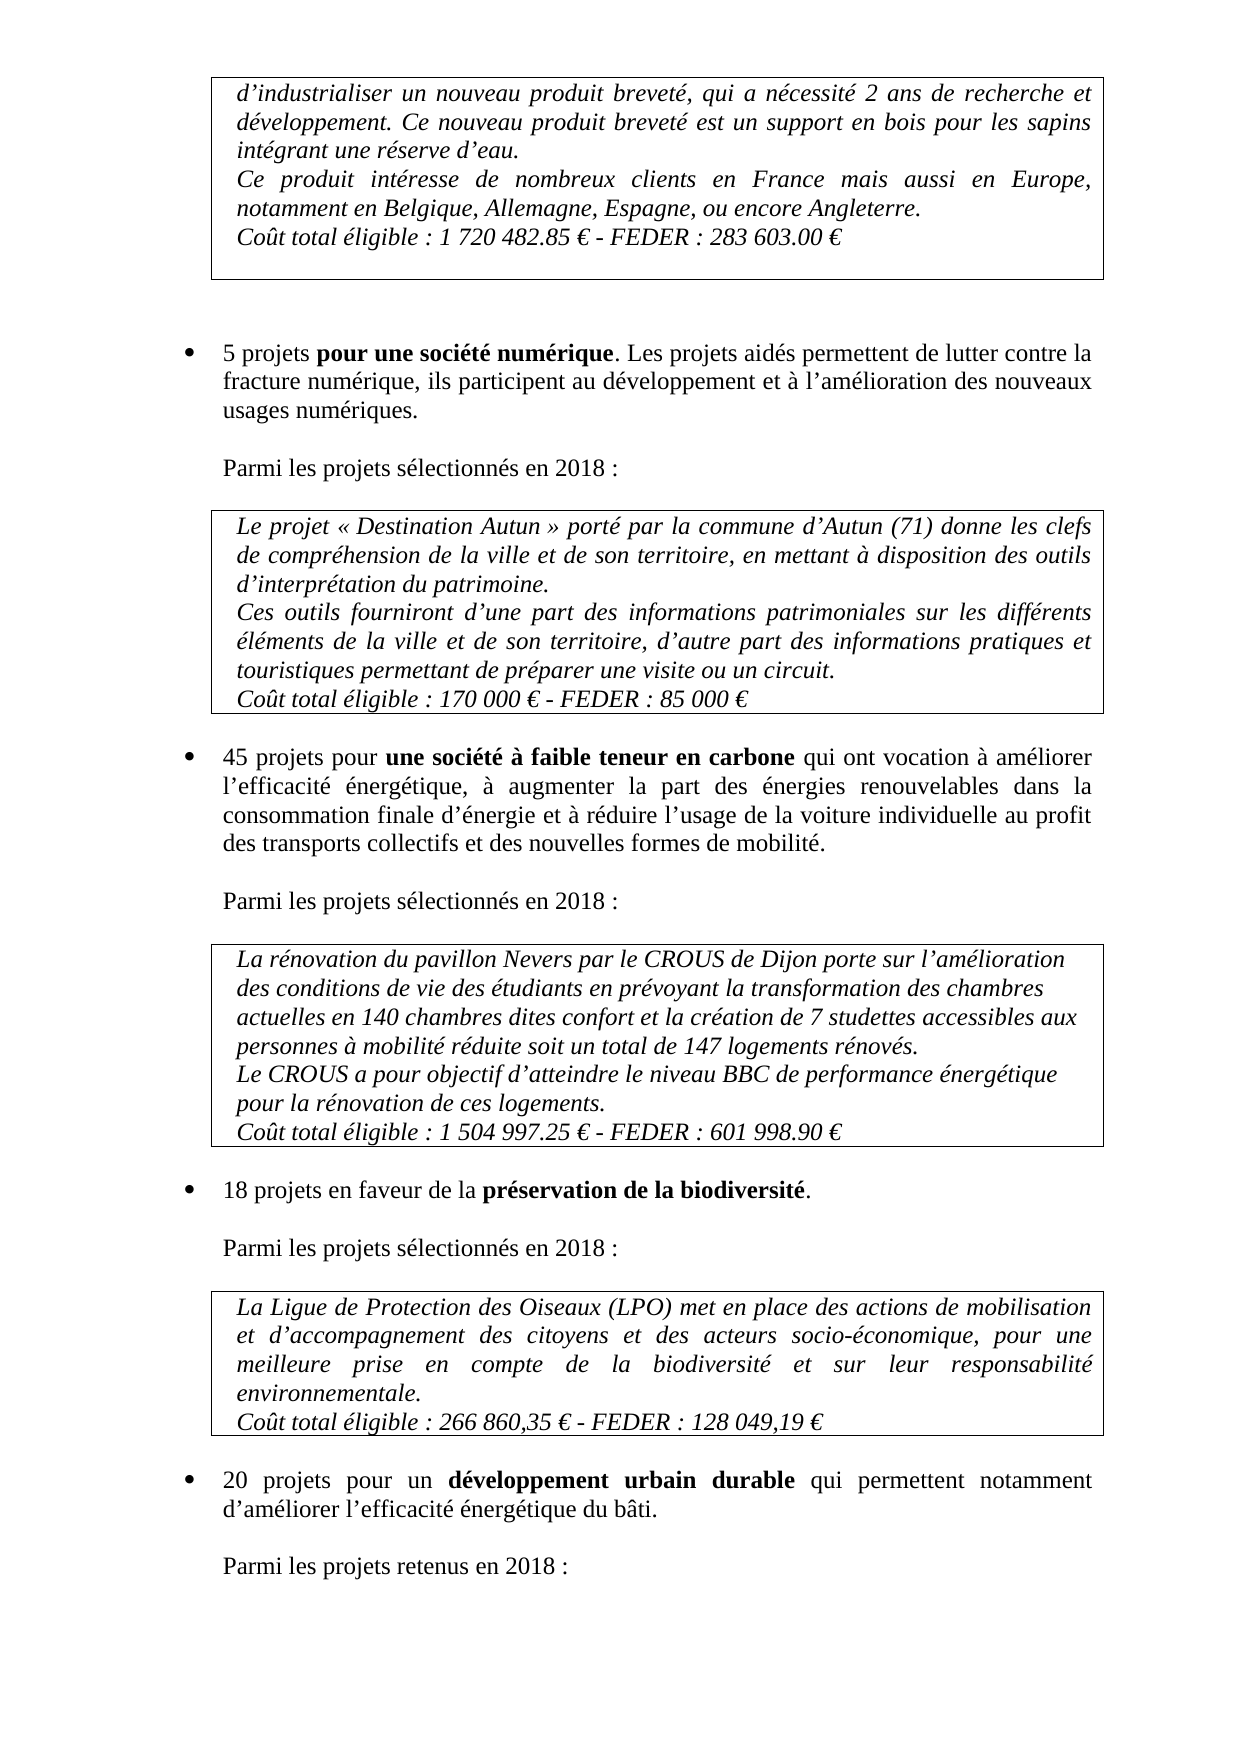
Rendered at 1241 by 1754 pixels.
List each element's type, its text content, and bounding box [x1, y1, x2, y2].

table_header Le projet « Destination Autun » porté par la commune d’Autun (71) donne les clefs de compréhension de la ville et de son territoire, en mettant à disposition des outils d’interprétation du patrimoine. Ces outils fourniront d’une part des informations patrimoniales sur les différents éléments de la ville et de son territoire, d’autre part des informations pratiques et touristiques permettant de préparer une visite ou un circuit. Coût total éligible : 170 000 € - FEDER : 85 000 € [212, 511, 1103, 712]
list 20 projets pour un développement urbain durable qui permettent notamment d’améliorer l’efficacité énergétique du bâti. [185, 1465, 1092, 1523]
table_header La rénovation du pavillon Nevers par le CROUS de Dijon porte sur l’amélioration des conditions de vie des étudiants en prévoyant la transformation des chambres actuelles en 140 chambres dites confort et la création de 7 studettes accessibles aux personnes à mobilité réduite soit un total de 147 logements rénovés. Le CROUS a pour objectif d’atteindre le niveau BBC de performance énergétique pour la rénovation de ces logements. Coût total éligible : 1 504 997.25 € - FEDER : 601 998.90 € [212, 945, 1103, 1146]
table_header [212, 78, 1103, 279]
list Parmi les projets retenus en 2018 : [223, 1551, 1092, 1580]
list Parmi les projets sélectionnés en 2018 : [223, 453, 1092, 481]
list Parmi les projets sélectionnés en 2018 : [223, 886, 1092, 915]
list 18 projets en faveur de la préservation de la biodiversité. [185, 1176, 1092, 1204]
table_header La Ligue de Protection des Oiseaux (LPO) met en place des actions de mobilisation et d’accompagnement des citoyens et des acteurs socio-économique, pour une meilleure prise en compte de la biodiversité et sur leur responsabilité environnementale. Coût total éligible : 266 860,35 € - FEDER : 128 049,19 € [212, 1292, 1103, 1435]
list 45 projets pour une société à faible teneur en carbone qui ont vocation à améliorer l’efficacité énergétique, à augmenter la part des énergies renouvelables dans la consommation finale d’énergie et à réduire l’usage de la voiture individuelle au profit des transports collectifs et des nouvelles formes de mobilité. [185, 742, 1092, 857]
list Parmi les projets sélectionnés en 2018 : [223, 1233, 1092, 1262]
list 5 projets pour une société numérique. Les projets aidés permettent de lutter contre la fracture numérique, ils participent au développement et à l’amélioration des nouveaux usages numériques. [185, 338, 1092, 424]
